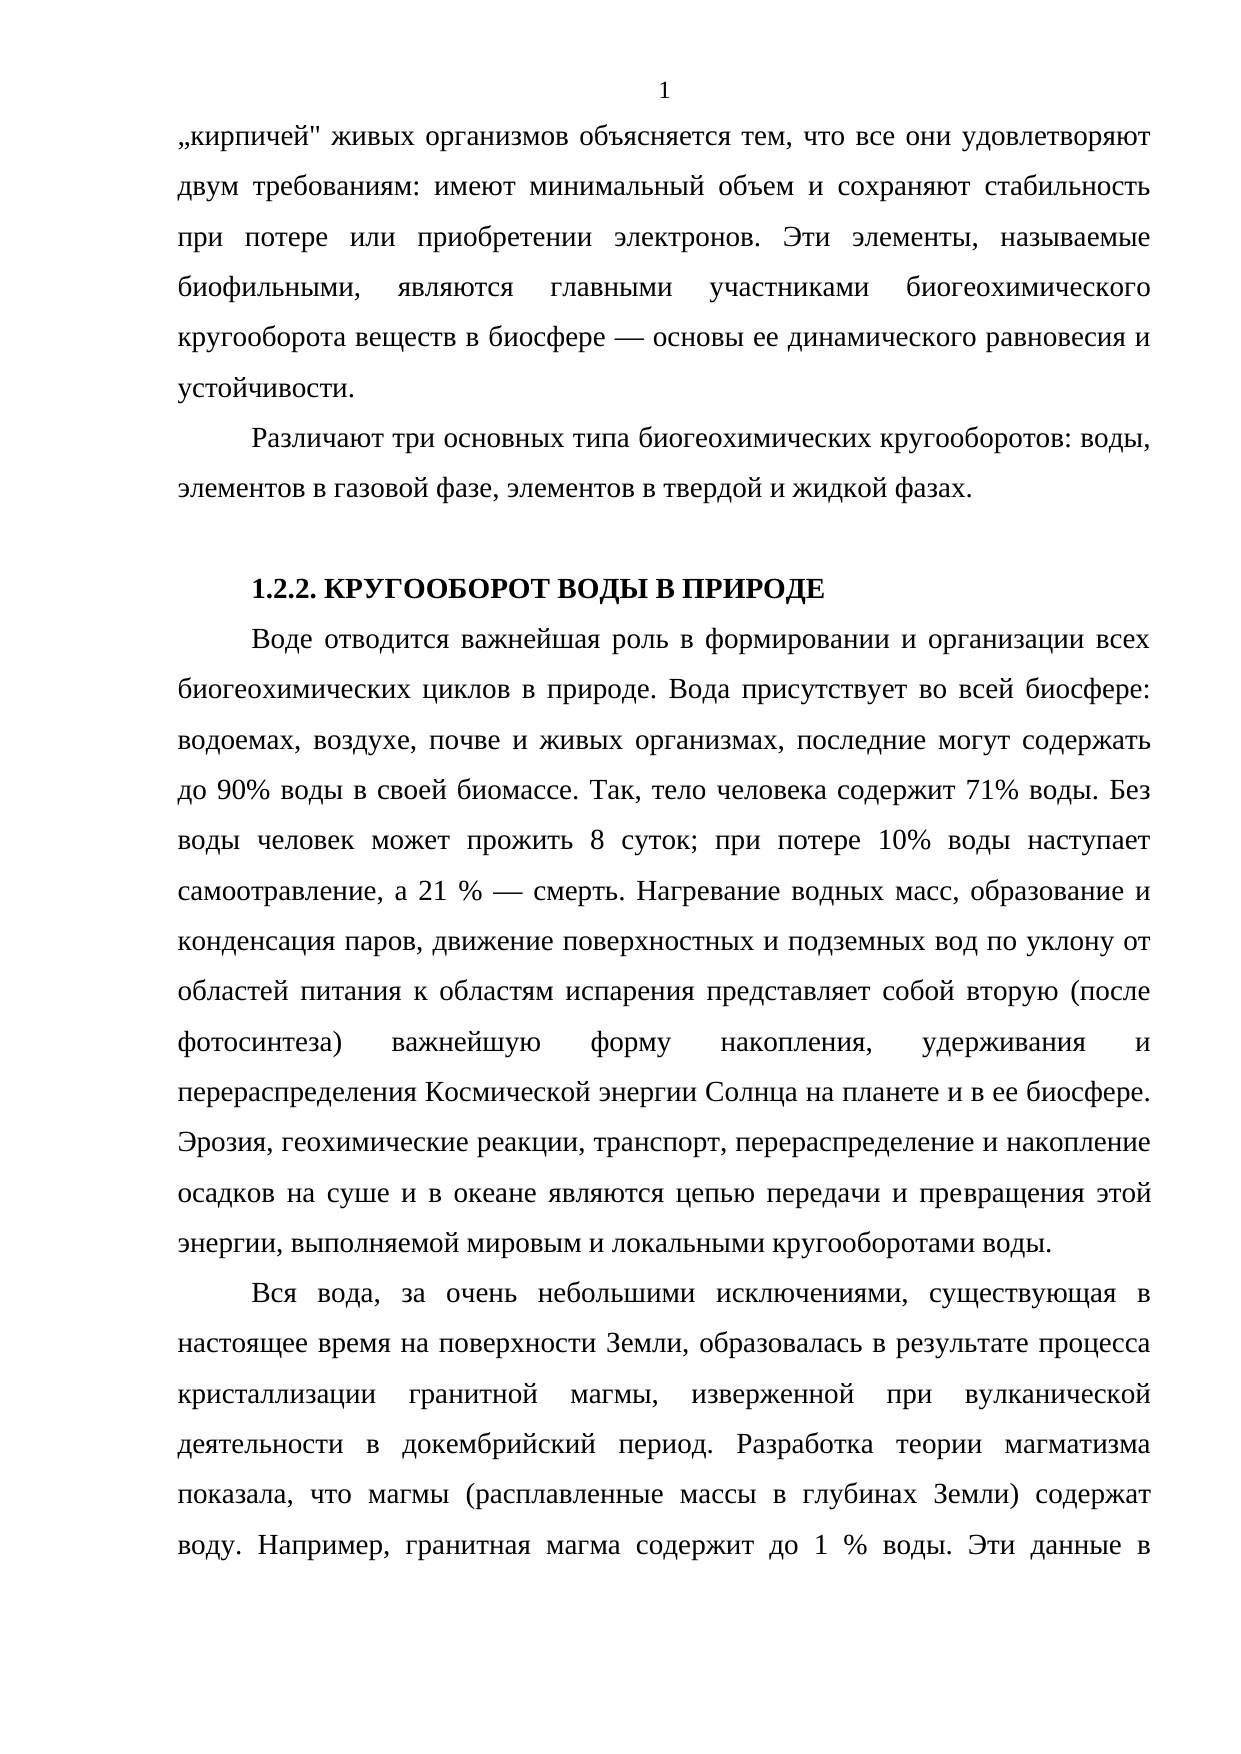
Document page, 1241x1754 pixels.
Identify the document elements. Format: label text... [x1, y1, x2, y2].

text 1.2.2. КРУГООБОРОТ ВОДЫ В ПРИРОДЕ [177, 571, 1152, 604]
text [177, 1275, 1152, 1560]
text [177, 118, 1152, 403]
text Различают три основных типа биогеохимических кругооборотов: воды, элементов в газовой фазе, элементов в твердой и жидкой фазах. [177, 420, 1152, 504]
text Воде отводится важнейшая роль в формировании и организации всех биогеохимических циклов в природе. Вода присутствует во всей биосфере: водоемах, воздухе, почве и живых организмах, последние могут содержать до 90% воды в своей биомассе. Так, тело человека содержит 71% воды. Без воды человек может прожить 8 суток; при потере 10% воды наступает самоотравление, а 21 % — смерть. Нагревание водных масс, образование и конденсация паров, движение поверхностных и подземных вод по уклону от областей питания к областям испарения представляет собой вторую (после фотосинтеза) важнейшую форму накопления, удерживания и перераспределения Космической энергии Солнца на планете и в ее биосфере. Эрозия, геохимические реакции, транспорт, перераспределение и накопление осадков на суше и в океане являются цепью передачи и превращения этой энергии, выполняемой мировым и локальными кругооборотами воды. [177, 621, 1152, 1258]
